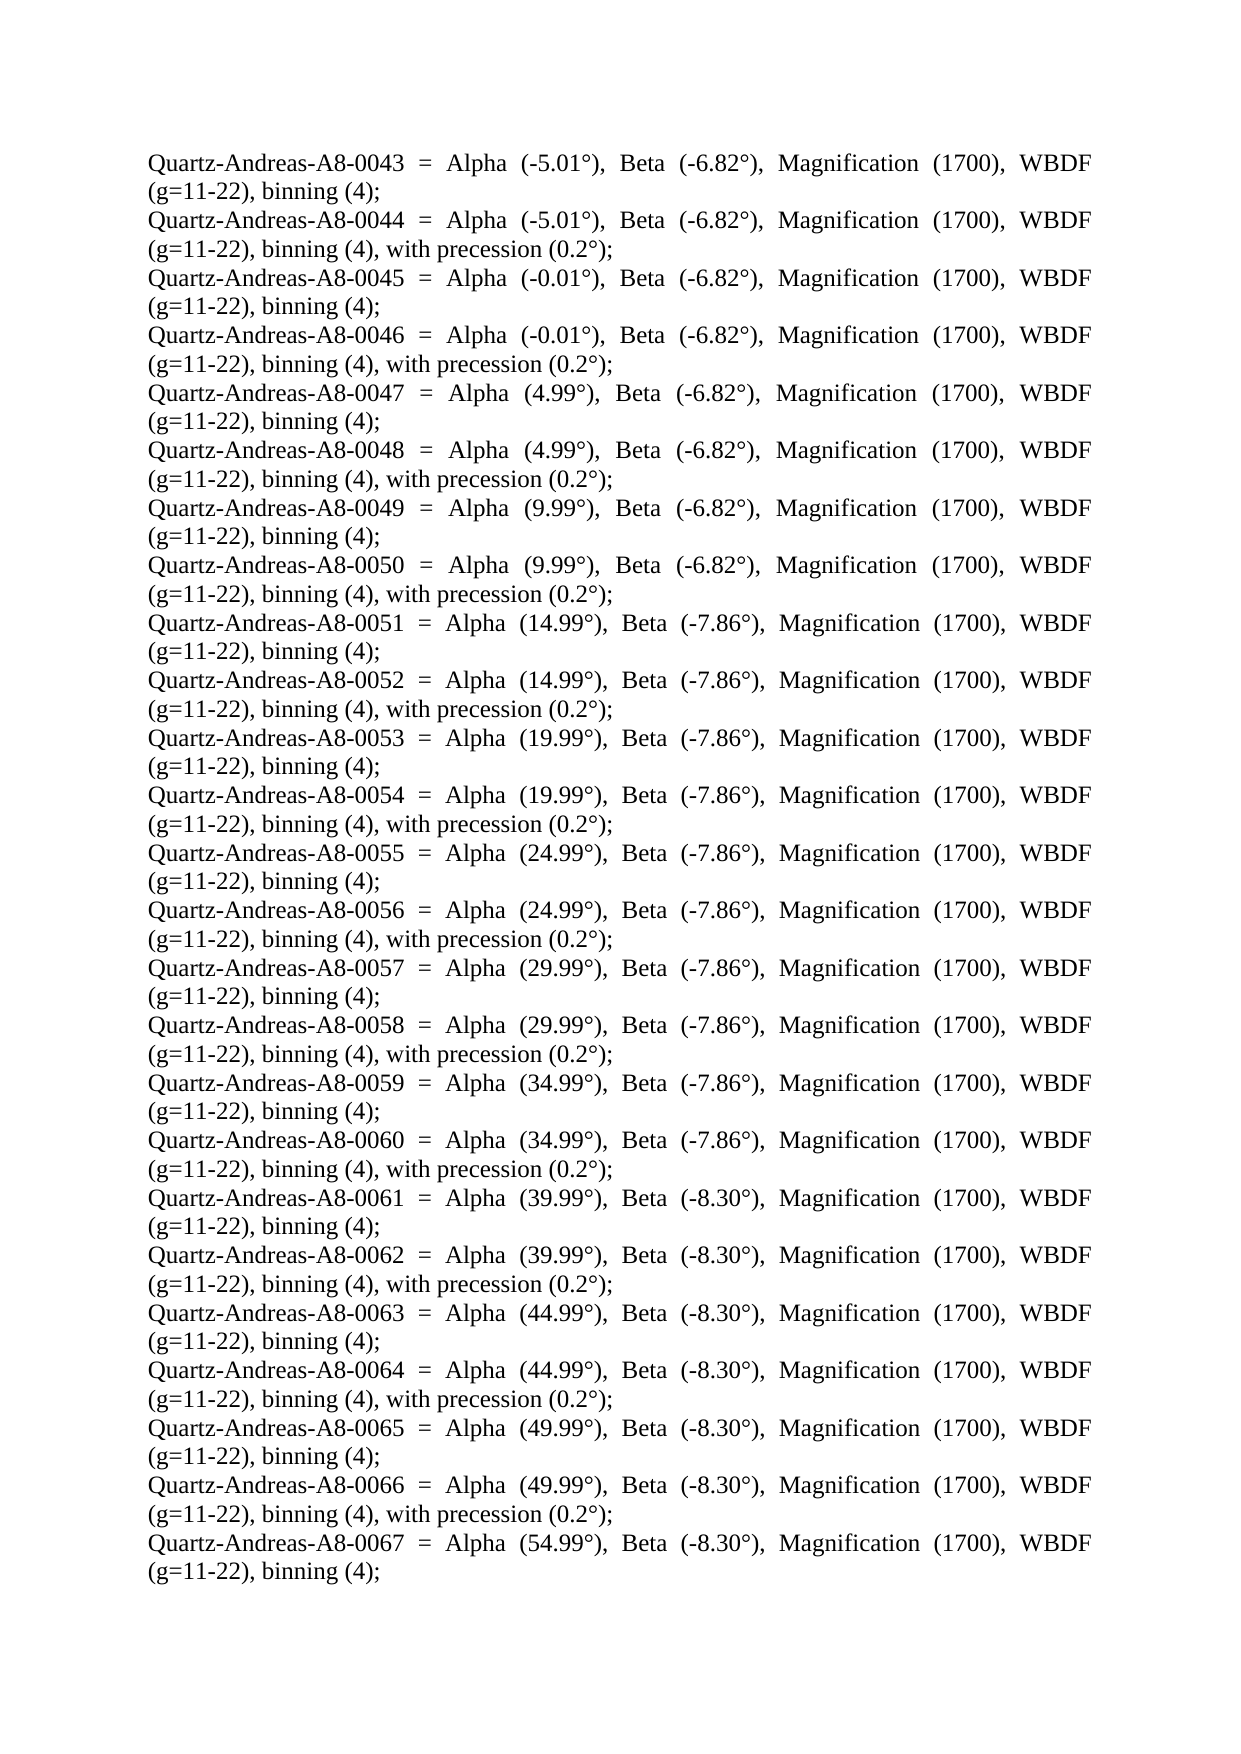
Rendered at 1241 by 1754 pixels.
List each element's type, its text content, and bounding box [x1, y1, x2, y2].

text Quartz-Andreas-A8-0047 = Alpha (4.99°), Beta (-6.82°), Magnification (1700), WBDF (g=11-22), binning (4); [148, 378, 1093, 435]
text Quartz-Andreas-A8-0050 = Alpha (9.99°), Beta (-6.82°), Magnification (1700), WBDF (g=11-22), binning (4), with precession (0.2°); [148, 550, 1093, 608]
text Quartz-Andreas-A8-0046 = Alpha (-0.01°), Beta (-6.82°), Magnification (1700), WBDF (g=11-22), binning (4), with precession (0.2°); [148, 320, 1093, 378]
text Quartz-Andreas-A8-0056 = Alpha (24.99°), Beta (-7.86°), Magnification (1700), WBDF (g=11-22), binning (4), with precession (0.2°); [148, 895, 1093, 953]
text Quartz-Andreas-A8-0054 = Alpha (19.99°), Beta (-7.86°), Magnification (1700), WBDF (g=11-22), binning (4), with precession (0.2°); [148, 780, 1093, 838]
text Quartz-Andreas-A8-0064 = Alpha (44.99°), Beta (-8.30°), Magnification (1700), WBDF (g=11-22), binning (4), with precession (0.2°); [148, 1355, 1093, 1413]
text Quartz-Andreas-A8-0063 = Alpha (44.99°), Beta (-8.30°), Magnification (1700), WBDF (g=11-22), binning (4); [148, 1298, 1093, 1355]
text Quartz-Andreas-A8-0049 = Alpha (9.99°), Beta (-6.82°), Magnification (1700), WBDF (g=11-22), binning (4); [148, 493, 1093, 550]
text Quartz-Andreas-A8-0067 = Alpha (54.99°), Beta (-8.30°), Magnification (1700), WBDF (g=11-22), binning (4); [148, 1528, 1093, 1585]
text Quartz-Andreas-A8-0062 = Alpha (39.99°), Beta (-8.30°), Magnification (1700), WBDF (g=11-22), binning (4), with precession (0.2°); [148, 1240, 1093, 1298]
text Quartz-Andreas-A8-0057 = Alpha (29.99°), Beta (-7.86°), Magnification (1700), WBDF (g=11-22), binning (4); [148, 953, 1093, 1010]
text Quartz-Andreas-A8-0045 = Alpha (-0.01°), Beta (-6.82°), Magnification (1700), WBDF (g=11-22), binning (4); [148, 263, 1093, 320]
text Quartz-Andreas-A8-0043 = Alpha (-5.01°), Beta (-6.82°), Magnification (1700), WBDF (g=11-22), binning (4); [148, 148, 1093, 205]
text Quartz-Andreas-A8-0051 = Alpha (14.99°), Beta (-7.86°), Magnification (1700), WBDF (g=11-22), binning (4); [148, 608, 1093, 665]
text Quartz-Andreas-A8-0059 = Alpha (34.99°), Beta (-7.86°), Magnification (1700), WBDF (g=11-22), binning (4); [148, 1068, 1093, 1125]
text Quartz-Andreas-A8-0052 = Alpha (14.99°), Beta (-7.86°), Magnification (1700), WBDF (g=11-22), binning (4), with precession (0.2°); [148, 665, 1093, 723]
text Quartz-Andreas-A8-0065 = Alpha (49.99°), Beta (-8.30°), Magnification (1700), WBDF (g=11-22), binning (4); [148, 1413, 1093, 1470]
text Quartz-Andreas-A8-0048 = Alpha (4.99°), Beta (-6.82°), Magnification (1700), WBDF (g=11-22), binning (4), with precession (0.2°); [148, 435, 1093, 493]
text Quartz-Andreas-A8-0055 = Alpha (24.99°), Beta (-7.86°), Magnification (1700), WBDF (g=11-22), binning (4); [148, 838, 1093, 895]
text Quartz-Andreas-A8-0060 = Alpha (34.99°), Beta (-7.86°), Magnification (1700), WBDF (g=11-22), binning (4), with precession (0.2°); [148, 1125, 1093, 1183]
text Quartz-Andreas-A8-0053 = Alpha (19.99°), Beta (-7.86°), Magnification (1700), WBDF (g=11-22), binning (4); [148, 723, 1093, 780]
text Quartz-Andreas-A8-0044 = Alpha (-5.01°), Beta (-6.82°), Magnification (1700), WBDF (g=11-22), binning (4), with precession (0.2°); [148, 205, 1093, 263]
text Quartz-Andreas-A8-0058 = Alpha (29.99°), Beta (-7.86°), Magnification (1700), WBDF (g=11-22), binning (4), with precession (0.2°); [148, 1010, 1093, 1068]
text Quartz-Andreas-A8-0066 = Alpha (49.99°), Beta (-8.30°), Magnification (1700), WBDF (g=11-22), binning (4), with precession (0.2°); [148, 1470, 1093, 1528]
text Quartz-Andreas-A8-0061 = Alpha (39.99°), Beta (-8.30°), Magnification (1700), WBDF (g=11-22), binning (4); [148, 1183, 1093, 1240]
